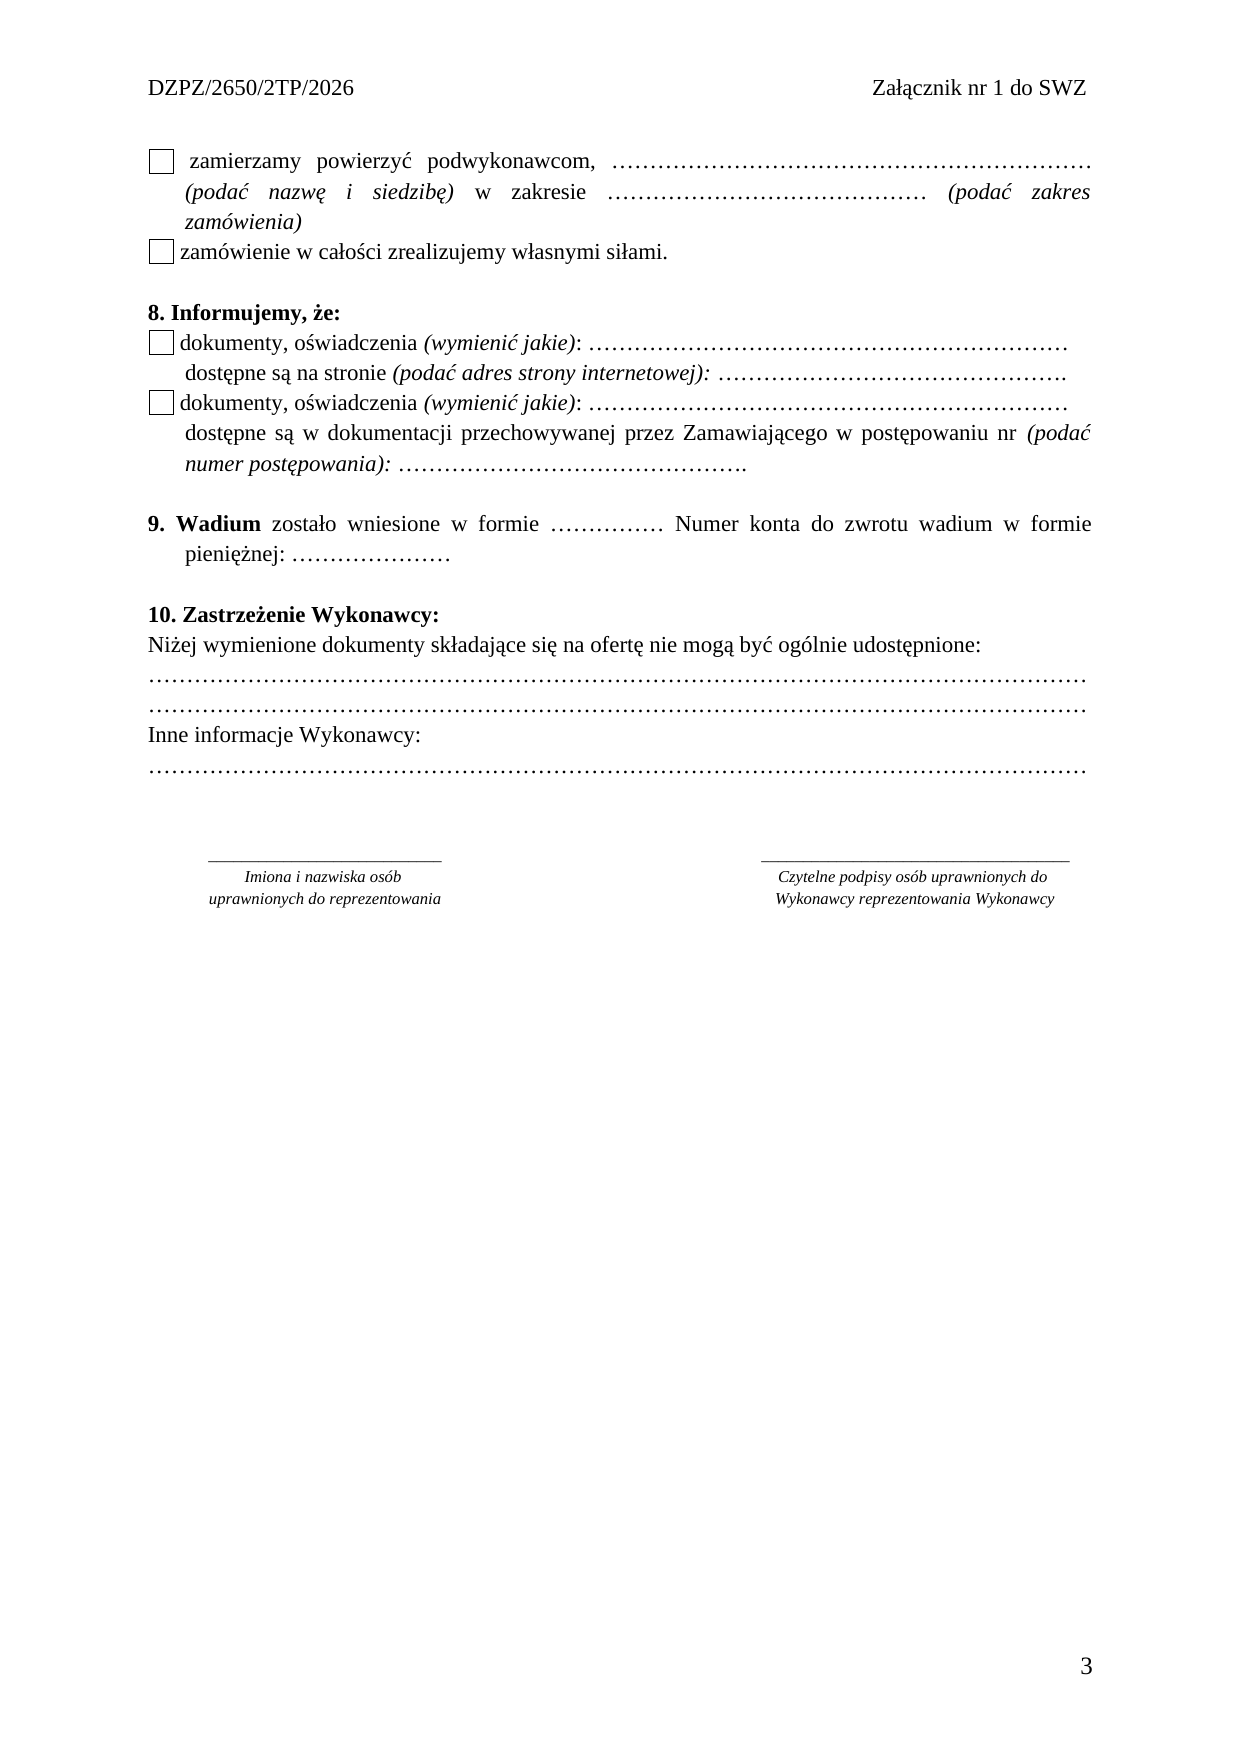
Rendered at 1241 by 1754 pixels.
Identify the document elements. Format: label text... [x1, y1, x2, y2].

text zamówienie w całości zrealizujemy własnymi siłami. [148, 238, 1093, 264]
text Inne informacje Wykonawcy: [148, 722, 1093, 748]
text 8. Informujemy, że: [148, 299, 1093, 325]
text dostępne są na stronie (podać adres strony internetowej): ………………………………………. [185, 359, 1093, 385]
text ____________________________ _____________________________________ [148, 845, 1093, 864]
text ………………………………………………………………………………………………………………………………………………………………………………………………………………………… [148, 661, 1093, 718]
text Imiona i nazwiska osób Czytelne podpisy osób uprawnionych do [148, 867, 1093, 886]
text dostępne są w dokumentacji przechowywanej przez Zamawiającego w postępowaniu nr (podać numer postępowania): ………………………………………. [185, 419, 1093, 476]
text zamierzamy powierzyć podwykonawcom, ……………………………………………………… (podać nazwę i siedzibę) w zakresie …………………………………… (podać zakres zamówienia) [148, 148, 1093, 234]
text dokumenty, oświadczenia (wymienić jakie): ……………………………………………………… [148, 329, 1093, 355]
text Niżej wymienione dokumenty składające się na ofertę nie mogą być ogólnie udostępnione: [148, 631, 1093, 657]
text uprawnionych do reprezentowania Wykonawcy reprezentowania Wykonawcy [148, 889, 1093, 908]
text dokumenty, oświadczenia (wymienić jakie): ……………………………………………………… [148, 389, 1093, 416]
text 9. Wadium zostało wniesione w formie …………… Numer konta do zwrotu wadium w formie pieniężnej: ………………… [148, 510, 1093, 567]
text …………………………………………………………………………………………………………… [148, 752, 1093, 778]
text 10. Zastrzeżenie Wykonawcy: [148, 601, 1093, 627]
